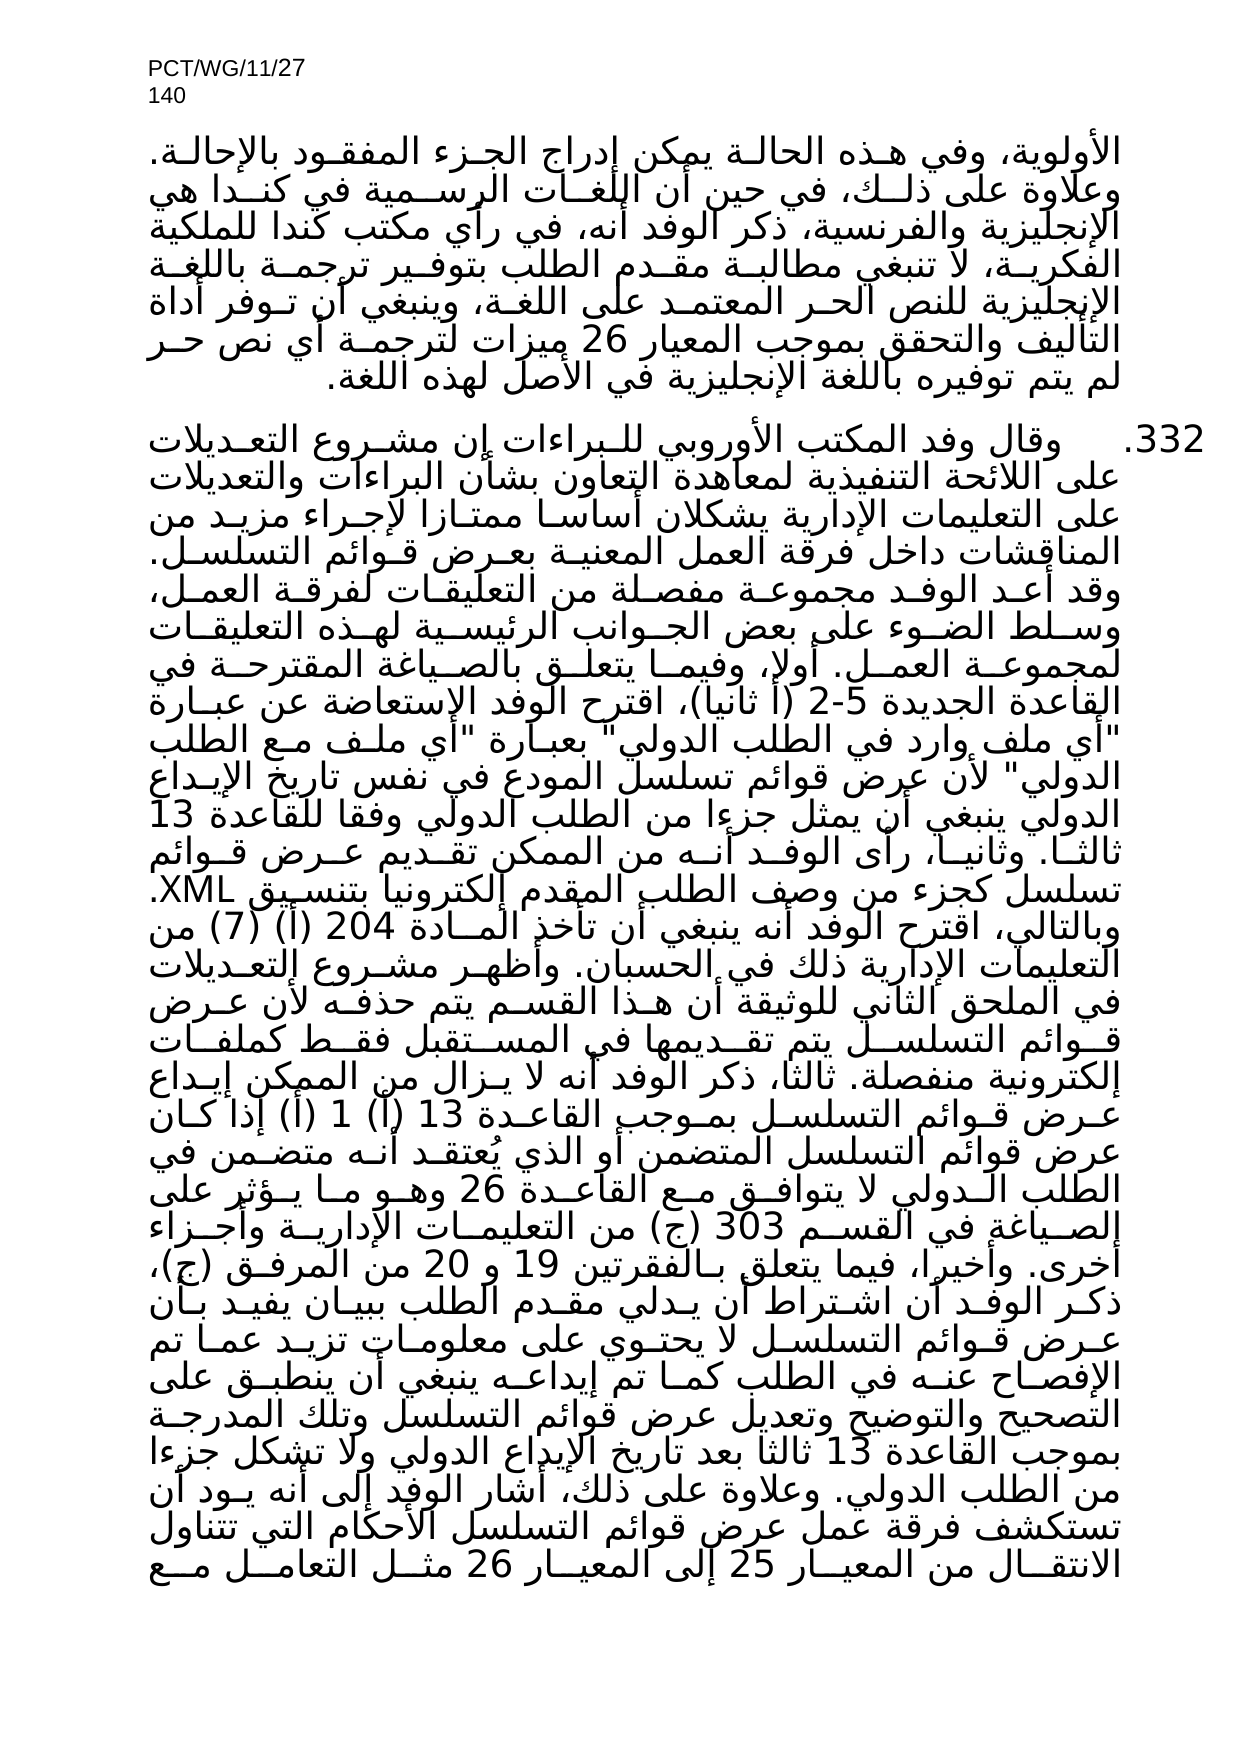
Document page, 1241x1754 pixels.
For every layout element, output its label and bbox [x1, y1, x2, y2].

text [148, 422, 1122, 1584]
text [148, 134, 1122, 397]
